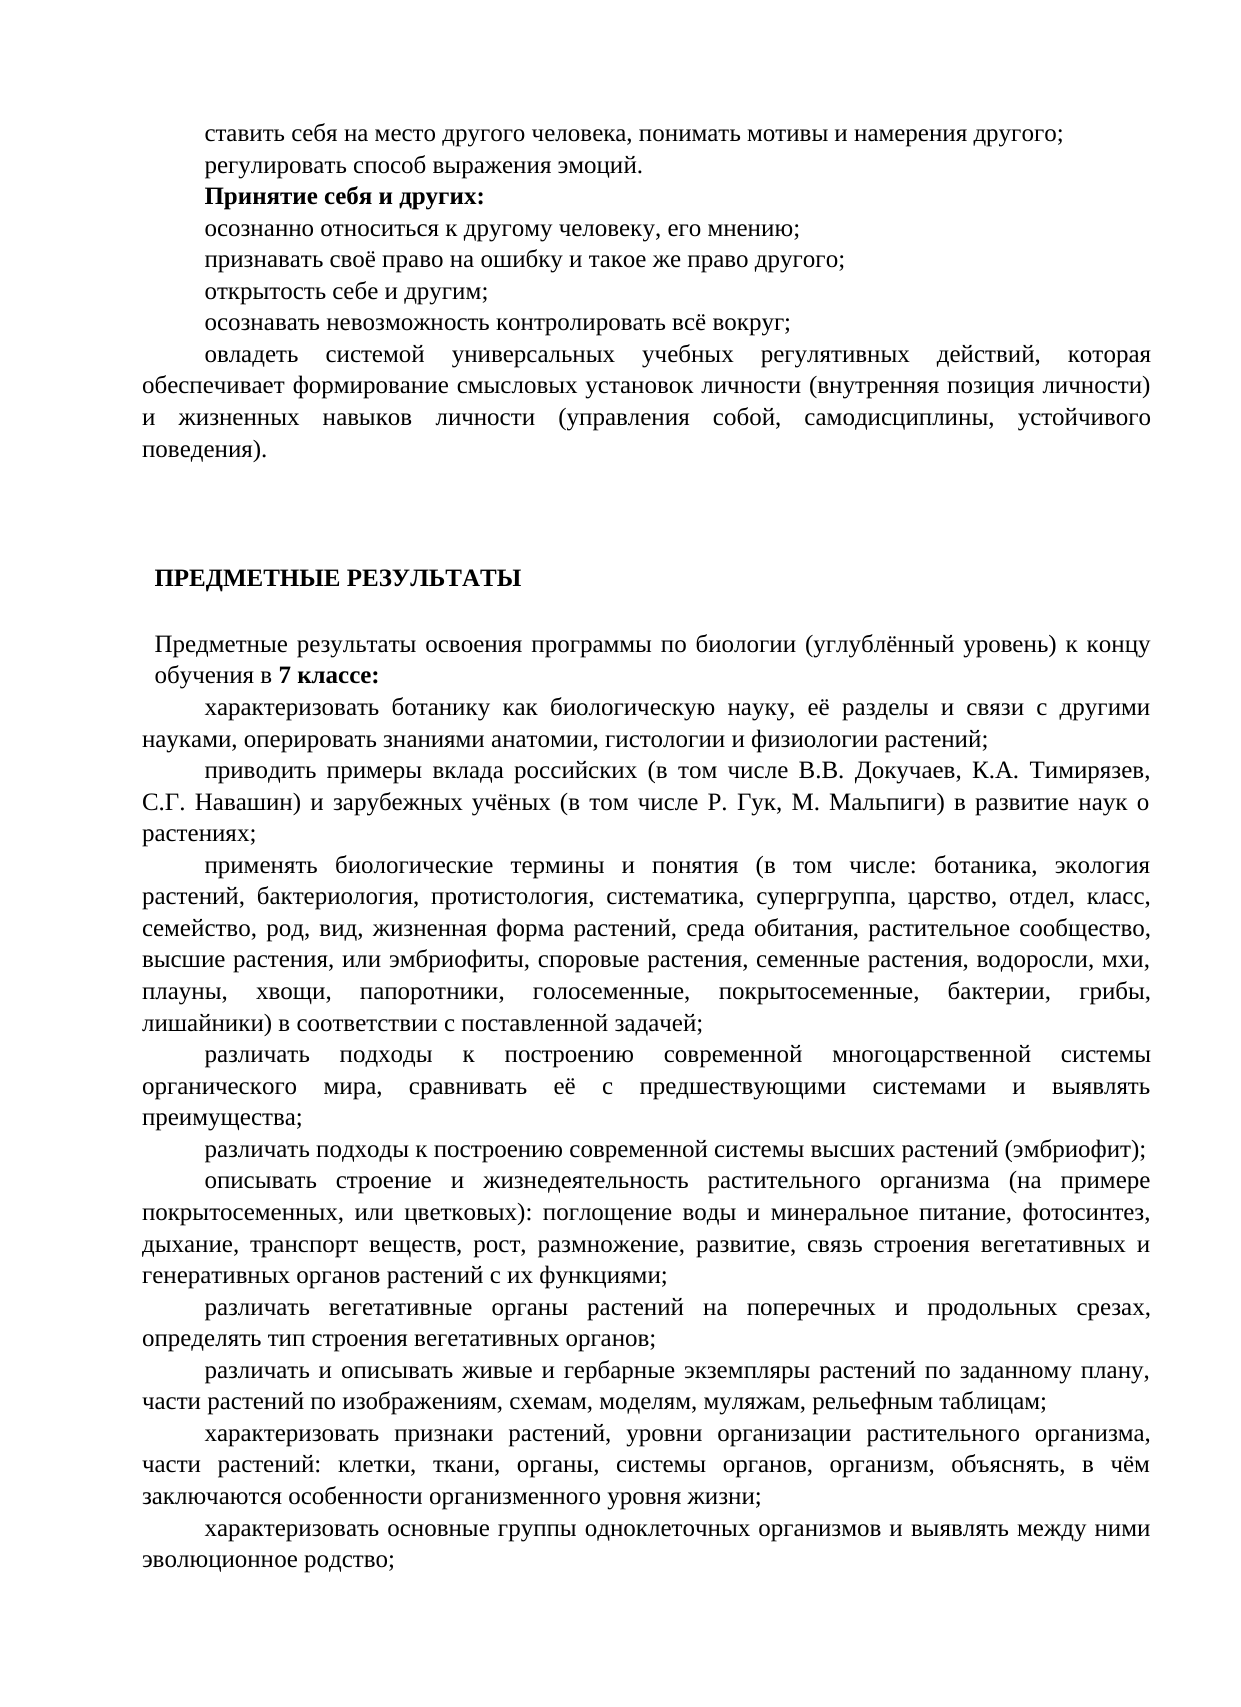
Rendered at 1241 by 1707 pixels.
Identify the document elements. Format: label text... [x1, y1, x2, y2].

text признавать своё право на ошибку и такое же право другого; [142, 244, 1152, 273]
text Предметные результаты освоения программы по биологии (углублённый уровень) к концу обучения в 7 классе: [154, 629, 1152, 689]
text осознавать невозможность контролировать всё вокруг; [142, 307, 1152, 336]
text различать подходы к построению современной многоцарственной системы органического мира, сравнивать её с предшествующими системами и выявлять преимущества; [142, 1039, 1152, 1131]
text открытость себе и другим; [142, 276, 1152, 305]
text регулировать способ выражения эмоций. [142, 150, 1152, 178]
text характеризовать признаки растений, уровни организации растительного организма, части растений: клетки, ткани, органы, системы органов, организм, объяснять, в чём заключаются особенности организменного уровня жизни; [142, 1418, 1152, 1510]
text овладеть системой универсальных учебных регулятивных действий, которая обеспечивает формирование смысловых установок личности (внутренняя позиция личности) и жизненных навыков личности (управления собой, самодисциплины, устойчивого поведения). [142, 339, 1152, 462]
text описывать строение и жизнедеятельность растительного организма (на примере покрытосеменных, или цветковых): поглощение воды и минеральное питание, фотосинтез, дыхание, транспорт веществ, рост, размножение, развитие, связь строения вегетативных и генеративных органов растений с их функциями; [142, 1166, 1152, 1289]
text ставить себя на место другого человека, понимать мотивы и намерения другого; [142, 118, 1152, 147]
text различать подходы к построению современной системы высших растений (эмбриофит); [142, 1134, 1152, 1163]
text осознанно относиться к другому человеку, его мнению; [142, 213, 1152, 242]
text различать вегетативные органы растений на поперечных и продольных срезах, определять тип строения вегетативных органов; [142, 1292, 1152, 1352]
text приводить примеры вклада российских (в том числе В.В. Докучаев, К.А. Тимирязев, С.Г. Навашин) и зарубежных учёных (в том числе Р. Гук, М. Мальпиги) в развитие наук о растениях; [142, 755, 1152, 847]
text Принятие себя и других: [142, 181, 1152, 210]
text характеризовать ботанику как биологическую науку, её разделы и связи с другими науками, оперировать знаниями анатомии, гистологии и физиологии растений; [142, 692, 1152, 752]
text характеризовать основные группы одноклеточных организмов и выявлять между ними эволюционное родство; [142, 1513, 1152, 1573]
text различать и описывать живые и гербарные экземпляры растений по заданному плану, части растений по изображениям, схемам, моделям, муляжам, рельефным таблицам; [142, 1355, 1152, 1415]
text применять биологические термины и понятия (в том числе: ботаника, экология растений, бактериология, протистология, систематика, супергруппа, царство, отдел, класс, семейство, род, вид, жизненная форма растений, среда обитания, растительное сообщество, высшие растения, или эмбриофиты, споровые растения, семенные растения, водоросли, мхи, плауны, хвощи, папоротники, голосеменные, покрытосеменные, бактерии, грибы, лишайники) в соответствии с поставленной задачей; [142, 850, 1152, 1036]
text ПРЕДМЕТНЫЕ РЕЗУЛЬТАТЫ [154, 563, 1152, 592]
